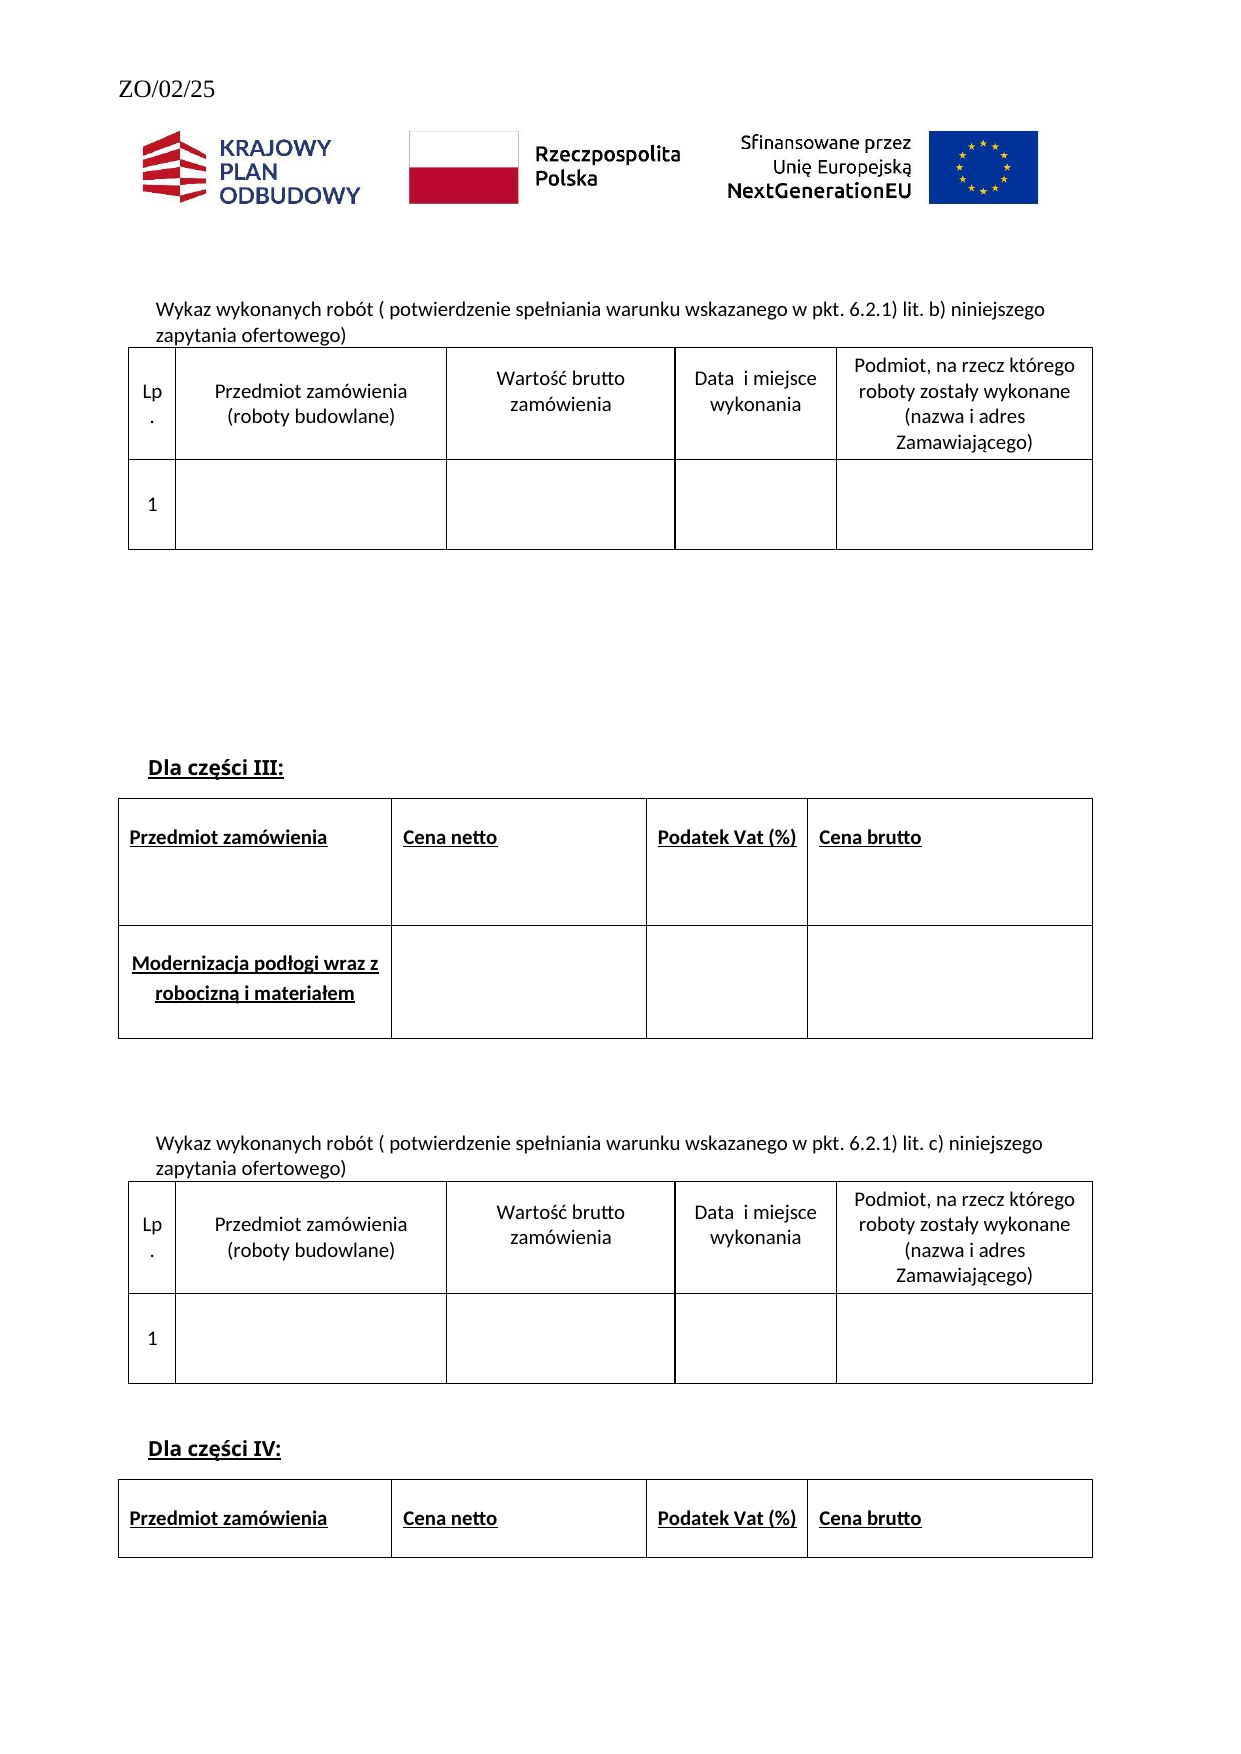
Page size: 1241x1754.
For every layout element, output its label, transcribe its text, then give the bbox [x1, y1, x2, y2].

table_header Cena brutto [808, 799, 1092, 924]
table_cell 1 [129, 460, 175, 549]
table_header Data i miejsce wykonania [676, 348, 836, 459]
table_cell [808, 926, 1092, 1038]
text Dla części III: [148, 753, 1093, 782]
table_cell Modernizacja podłogi wraz z robocizną i materiałem [119, 926, 391, 1038]
table_header Przedmiot zamówienia (roboty budowlane) [176, 348, 446, 459]
table_header Przedmiot zamówienia [119, 1480, 391, 1557]
table_header Podatek Vat (%) [647, 1480, 807, 1557]
list Wykaz wykonanych robót ( potwierdzenie spełniania warunku wskazanego w pkt. 6.2.1) lit. c) niniejszego zapytania ofertowego) [156, 1130, 1093, 1181]
table_header Wartość brutto zamówienia [447, 1182, 674, 1292]
table_cell [676, 460, 836, 549]
table_cell [392, 926, 646, 1038]
table_cell [447, 1294, 674, 1382]
table_cell [837, 1294, 1092, 1382]
table_header Data i miejsce wykonania [676, 1182, 836, 1292]
table_cell 1 [129, 1294, 175, 1382]
table_cell [176, 460, 446, 549]
text Dla części IV: [148, 1434, 1093, 1463]
table_header Podatek Vat (%) [647, 799, 807, 924]
table_cell [676, 1294, 836, 1382]
table_header Lp. [129, 1182, 175, 1292]
table_header Cena brutto [808, 1480, 1092, 1557]
table_header Lp. [129, 348, 175, 459]
table_header Przedmiot zamówienia [119, 799, 391, 924]
table_header Podmiot, na rzecz którego roboty zostały wykonane (nazwa i adres Zamawiającego) [837, 348, 1092, 459]
table_header Wartość brutto zamówienia [447, 348, 674, 459]
table_cell [837, 460, 1092, 549]
table_cell [176, 1294, 446, 1382]
picture [118, 106, 1062, 228]
table_cell [647, 926, 807, 1038]
list Wykaz wykonanych robót ( potwierdzenie spełniania warunku wskazanego w pkt. 6.2.1) lit. b) niniejszego zapytania ofertowego) [156, 296, 1093, 347]
table_cell [447, 460, 674, 549]
table_header Cena netto [392, 1480, 646, 1557]
table_header Przedmiot zamówienia (roboty budowlane) [176, 1182, 446, 1292]
table_header Podmiot, na rzecz którego roboty zostały wykonane (nazwa i adres Zamawiającego) [837, 1182, 1092, 1292]
table_header Cena netto [392, 799, 646, 924]
